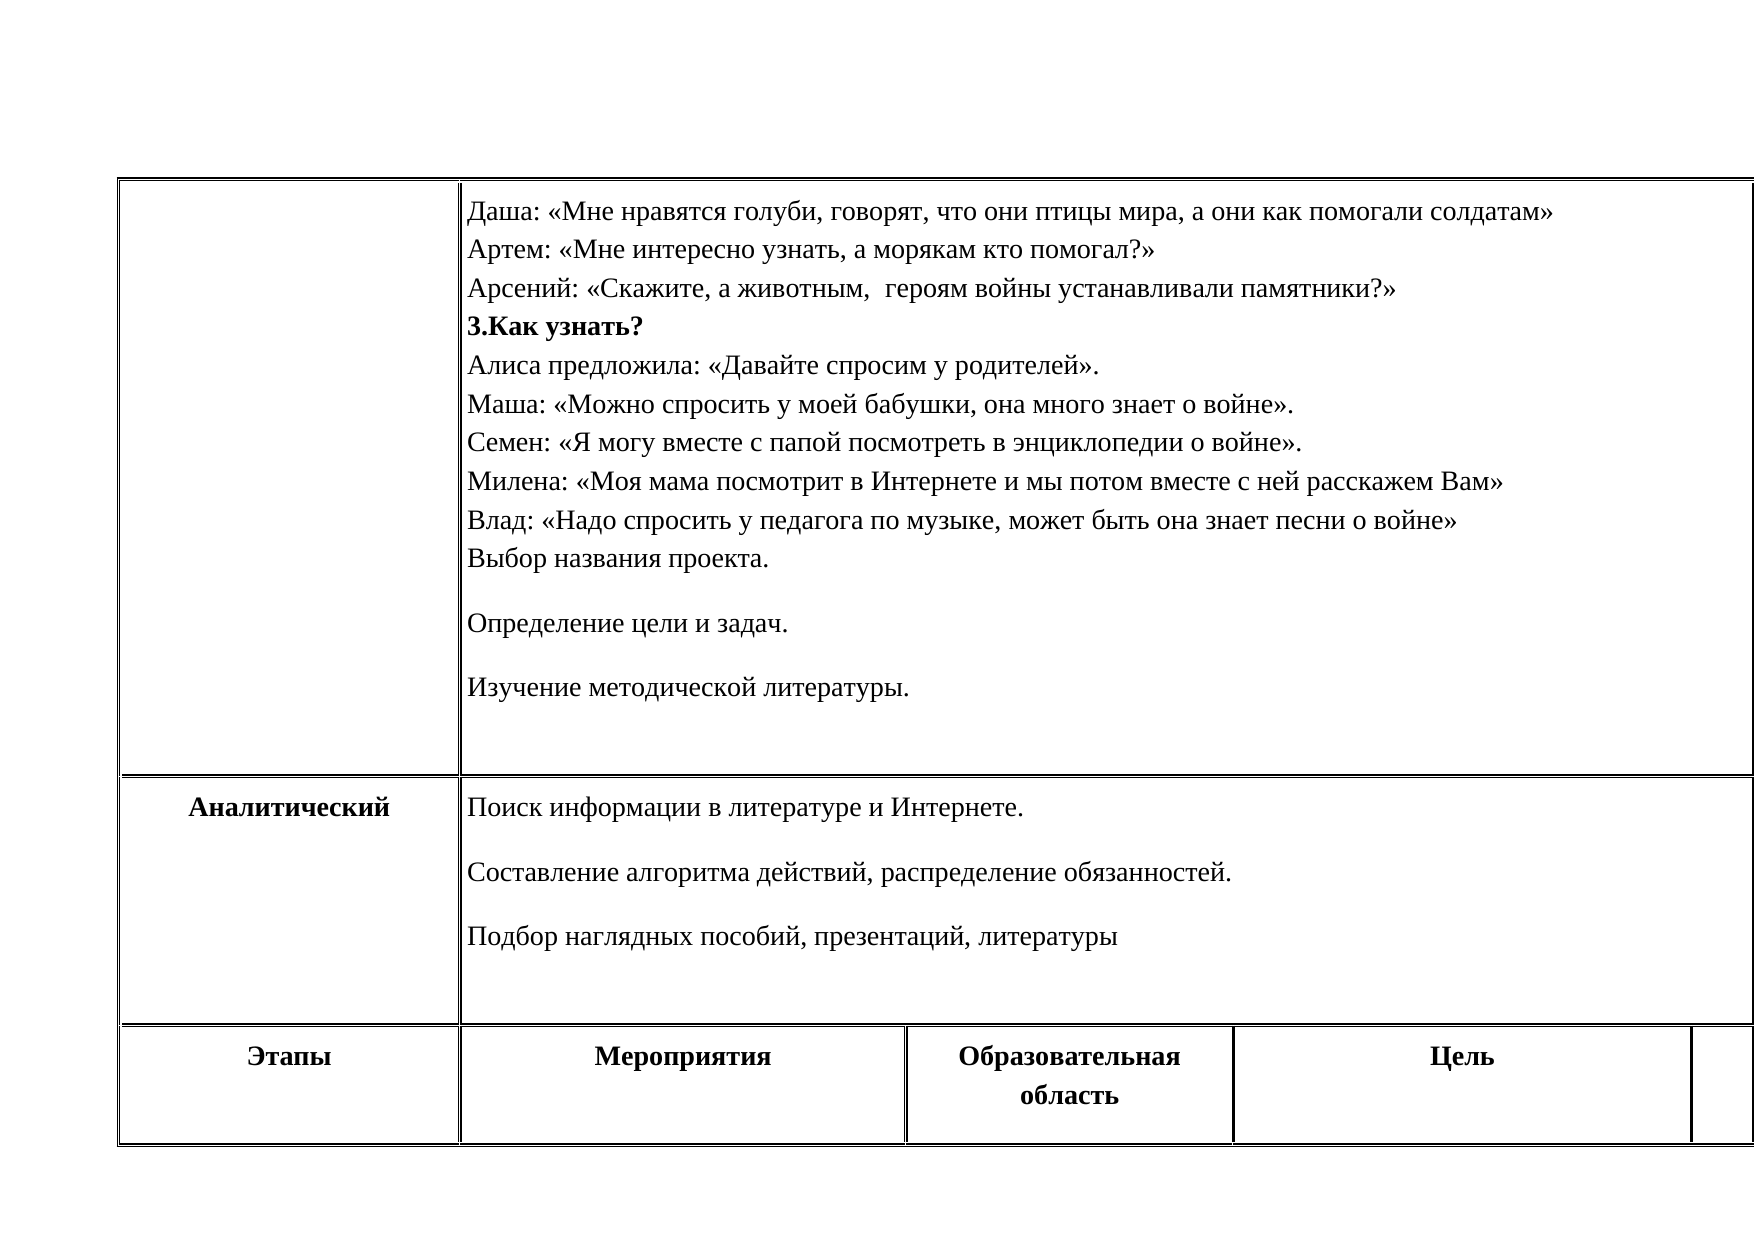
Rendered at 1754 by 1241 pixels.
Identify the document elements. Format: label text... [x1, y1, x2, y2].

table_cell Поиск информации в литературе и Интернете. Составление алгоритма действий, распределение обязанностей. Подбор наглядных пособий, презентаций, литературы [462, 778, 1752, 1023]
table_cell Аналитический [120, 774, 458, 1023]
table_cell Цель [1233, 1027, 1691, 1143]
table_cell Этапы [120, 1023, 460, 1143]
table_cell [460, 181, 1754, 774]
table_cell Подготовительный [120, 179, 460, 774]
table_cell Мероприятия [460, 1025, 906, 1143]
table_cell Дата [1691, 1027, 1754, 1143]
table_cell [906, 1027, 1233, 1143]
